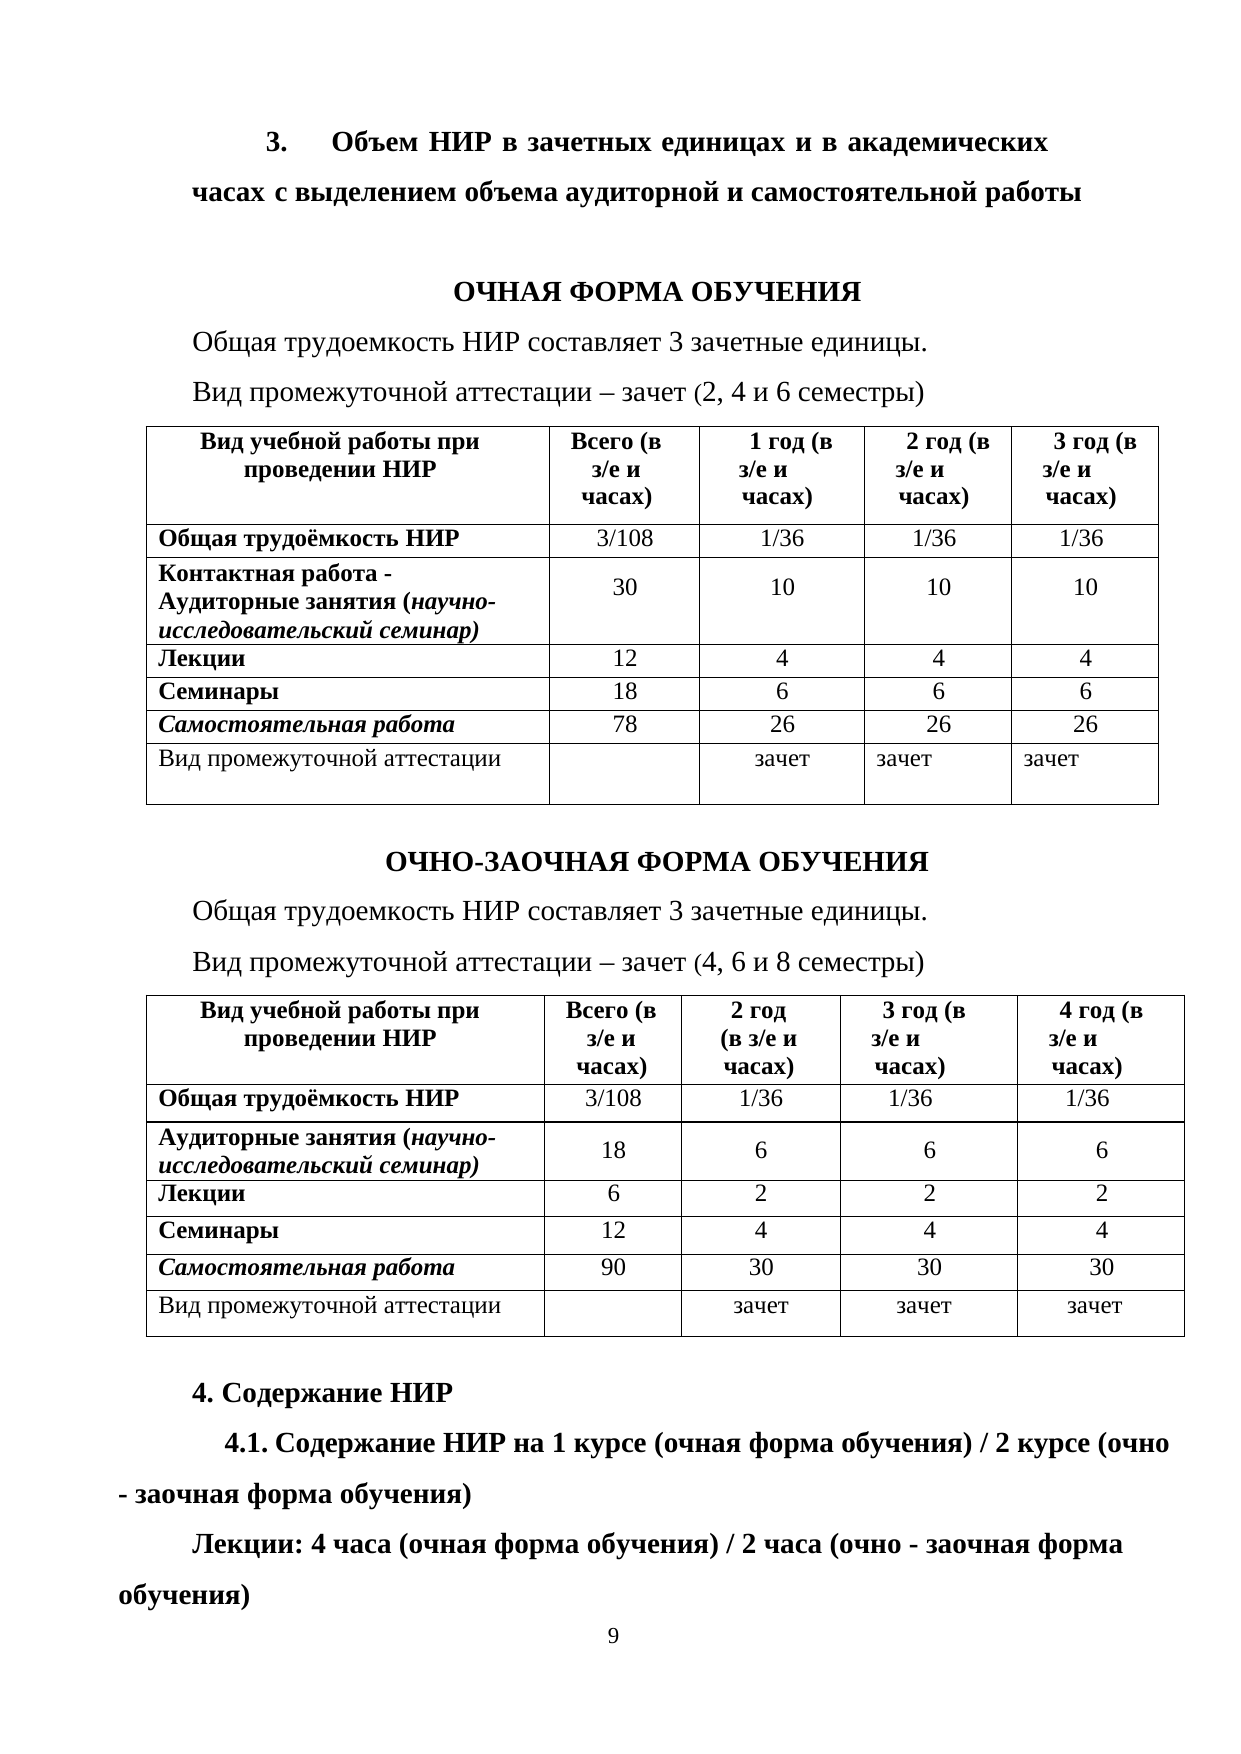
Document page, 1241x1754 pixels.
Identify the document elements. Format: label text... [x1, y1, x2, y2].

table_header Всего (в з/е и часах) [545, 996, 681, 1084]
table_cell 30 [841, 1255, 1017, 1290]
table_cell 1/36 [865, 525, 1011, 557]
table_cell 78 [550, 711, 699, 743]
table_cell 26 [700, 711, 864, 743]
text Общая трудоемкость НИР составляет 3 зачетные единицы. Вид промежуточной аттестации – зачет (2, 4 и 6 семестры) [192, 324, 972, 408]
table_cell 6 [841, 1123, 1017, 1179]
table_cell Контактная работа - Аудиторные занятия (научно- исследовательский семинар) [147, 558, 549, 644]
table_header 2 год (в з/е и часах) [865, 427, 1011, 524]
table_header 3 год (в з/е и часах) [1012, 427, 1158, 524]
list Содержание НИР на 1 курсе (очная форма обучения) / 2 курсе (очно [224, 1426, 1176, 1459]
table_header 4 год (в з/е и часах) [1018, 996, 1184, 1084]
table_cell Самостоятельная работа [147, 711, 549, 743]
table_header 2 год (в з/е и часах) [682, 996, 840, 1084]
table_cell Общая трудоёмкость НИР [147, 1085, 544, 1121]
table_cell 90 [545, 1255, 681, 1290]
table_cell 10 [700, 558, 864, 644]
table_cell 30 [550, 558, 699, 644]
table_cell 1/36 [682, 1085, 840, 1121]
table_cell Общая трудоёмкость НИР [147, 525, 549, 557]
table_header 1 год (в з/е и часах) [700, 427, 864, 524]
table_cell 10 [1012, 558, 1158, 644]
table_cell 30 [1018, 1255, 1184, 1290]
table_cell 26 [865, 711, 1011, 743]
table_header Всего (в з/е и часах) [550, 427, 699, 524]
table_cell зачет [865, 744, 1011, 804]
table_cell Самостоятельная работа [147, 1255, 544, 1290]
table_cell зачет [1018, 1291, 1184, 1336]
table_cell 3/108 [545, 1085, 681, 1121]
table_cell 1/36 [700, 525, 864, 557]
table_header 3 год (в з/е и часах) [841, 996, 1017, 1084]
table_cell 4 [865, 645, 1011, 677]
table_cell 2 [682, 1181, 840, 1216]
table_cell 12 [550, 645, 699, 677]
table_cell 4 [682, 1217, 840, 1253]
table_cell зачет [700, 744, 864, 804]
table_cell 18 [550, 678, 699, 710]
table_cell 3/108 [550, 525, 699, 557]
table_cell 1/36 [841, 1085, 1017, 1121]
table_cell 6 [865, 678, 1011, 710]
table_cell Лекции [147, 1181, 544, 1216]
subtitle ОЧНО-ЗАОЧНАЯ ФОРМА ОБУЧЕНИЯ [220, 844, 1093, 877]
text Лекции: 4 часа (очная форма обучения) / 2 часа (очно - заочная форма обучения) [118, 1526, 1176, 1610]
table_cell 4 [841, 1217, 1017, 1253]
table_cell 2 [841, 1181, 1017, 1216]
table_cell Лекции [147, 645, 549, 677]
table_cell 18 [545, 1123, 681, 1179]
table_header Вид учебной работы при проведении НИР [147, 427, 549, 524]
table_cell 6 [1018, 1123, 1184, 1179]
table_cell Семинары [147, 678, 549, 710]
table_cell [545, 1291, 681, 1336]
table_cell 6 [682, 1123, 840, 1179]
table_cell 6 [1012, 678, 1158, 710]
subtitle Объем НИР в зачетных единицах и в академических часах с выделением объема аудиторной и самостоятельной работы [192, 124, 1121, 207]
table_cell зачет [682, 1291, 840, 1336]
table_cell 1/36 [1018, 1085, 1184, 1121]
table_cell 4 [1018, 1217, 1184, 1253]
table_cell 26 [1012, 711, 1158, 743]
table_cell 1/36 [1012, 525, 1158, 557]
table_header Вид учебной работы при проведении НИР [147, 996, 544, 1084]
table_cell 30 [682, 1255, 840, 1290]
table_cell Семинары [147, 1217, 544, 1253]
table_cell 4 [1012, 645, 1158, 677]
table_cell Вид промежуточной аттестации [147, 744, 549, 804]
subtitle заочная форма обучения) [118, 1476, 1176, 1509]
table_cell зачет [841, 1291, 1017, 1336]
table_cell 6 [700, 678, 864, 710]
table_cell Вид промежуточной аттестации [147, 1291, 544, 1336]
table_cell 12 [545, 1217, 681, 1253]
table_cell [550, 744, 699, 804]
text ОЧНАЯ ФОРМА ОБУЧЕНИЯ [221, 274, 1093, 308]
subtitle Содержание НИР [192, 1376, 1176, 1409]
table_cell 6 [545, 1181, 681, 1216]
text Общая трудоемкость НИР составляет 3 зачетные единицы. Вид промежуточной аттестации – зачет (4, 6 и 8 семестры) [192, 893, 972, 977]
table_cell 10 [865, 558, 1011, 644]
table_cell 4 [700, 645, 864, 677]
table_cell зачет [1012, 744, 1158, 804]
table_cell Аудиторные занятия (научно- исследовательский семинар) [147, 1123, 544, 1179]
table_cell 2 [1018, 1181, 1184, 1216]
